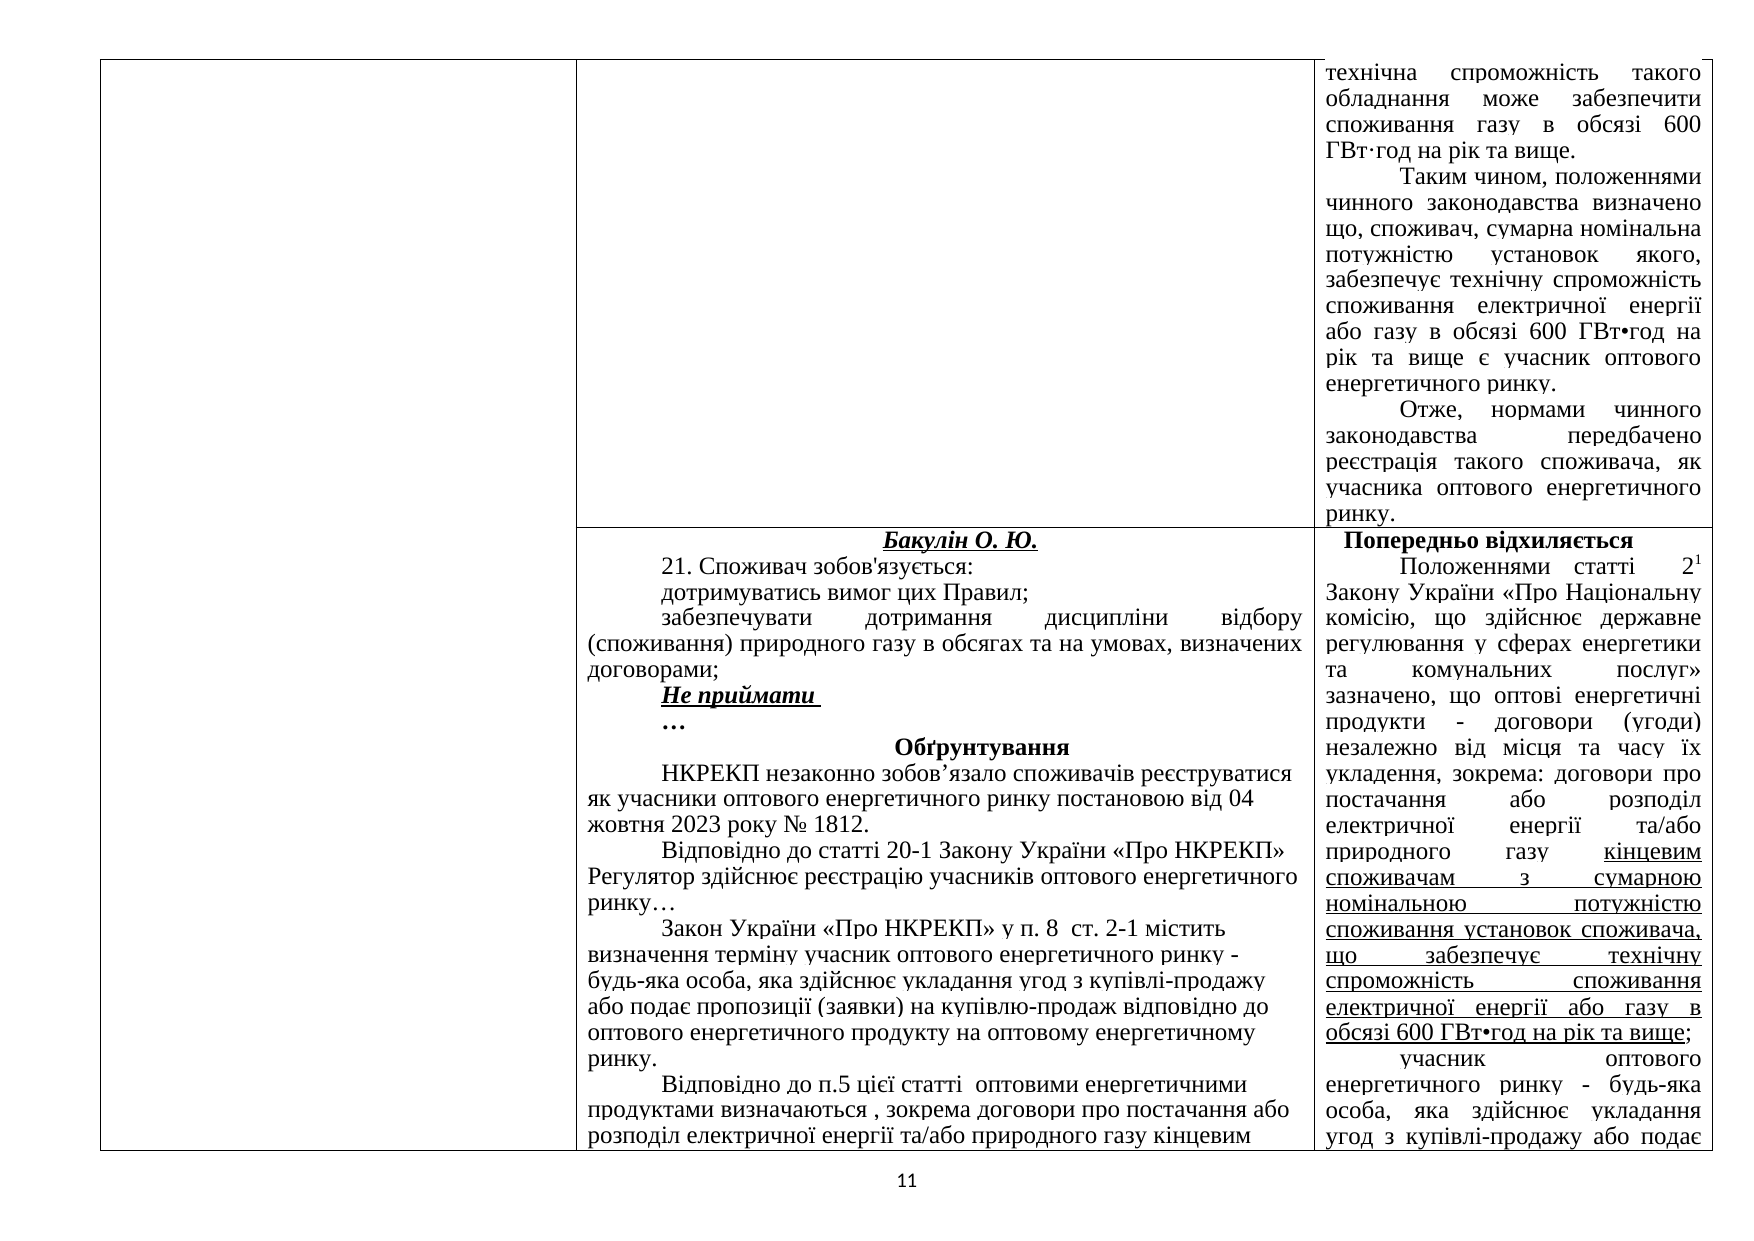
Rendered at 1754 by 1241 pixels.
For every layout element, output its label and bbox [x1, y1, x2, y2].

table_cell [1315, 528, 1712, 1150]
table_cell [577, 60, 1314, 527]
table_cell [1315, 60, 1712, 527]
table_cell [101, 60, 576, 1150]
table_cell [577, 528, 1314, 1150]
